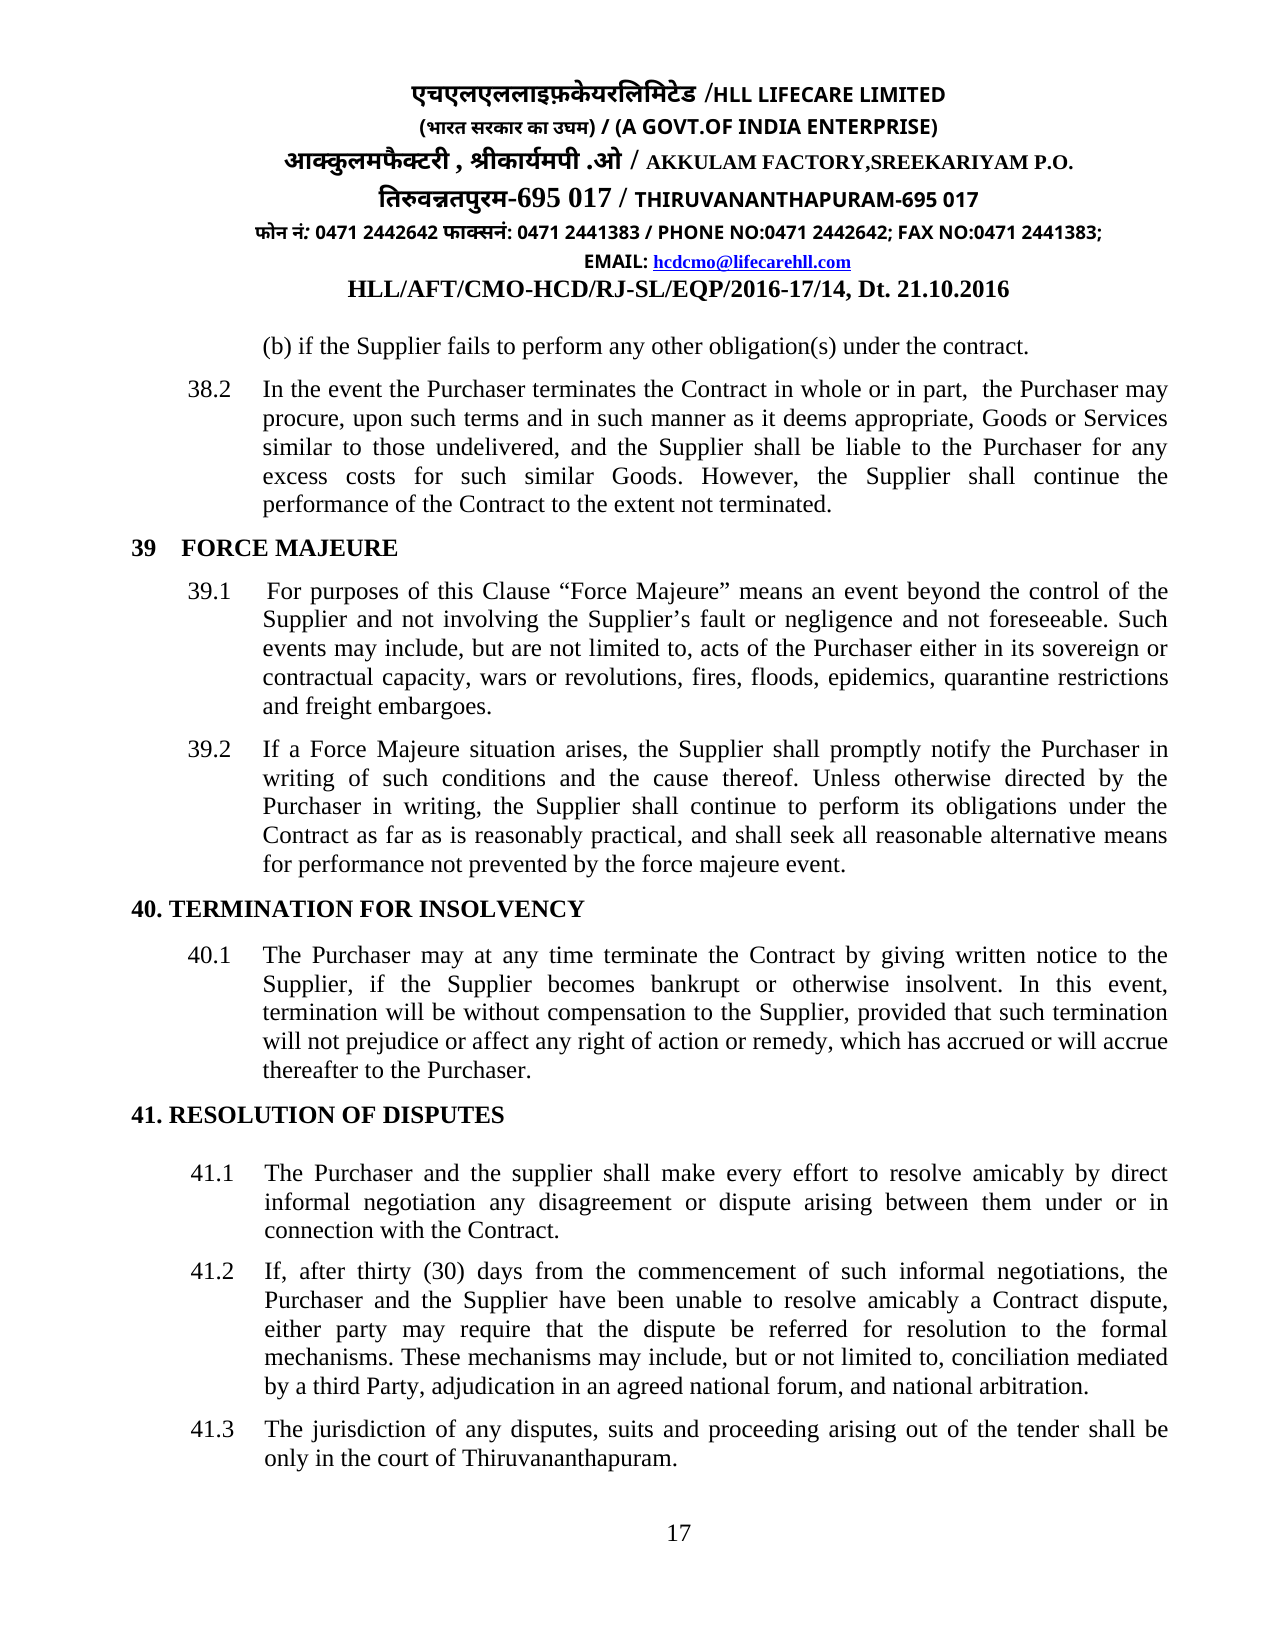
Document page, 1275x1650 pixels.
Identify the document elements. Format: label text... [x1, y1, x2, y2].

text 40. TERMINATION FOR INSOLVENCY [131, 894, 1226, 923]
text 39 FORCE MAJEURE [131, 533, 1226, 561]
list If, after thirty (30) days from the commencement of such informal negotiations, the Purchaser and the Supplier have been unable to resolve amicably a Contract dispute, either party may require that the dispute be referred for resolution to the formal mechanisms. These mechanisms may include, but or not limited to, conciliation mediated by a third Party, adjudication in an agreed national forum, and national arbitration. [190, 1256, 1169, 1400]
text 39.1 For purposes of this Clause “Force Majeure” means an event beyond the control of the Supplier and not involving the Supplier’s fault or negligence and not foreseeable. Such events may include, but are not limited to, acts of the Purchaser either in its sovereign or contractual capacity, wars or revolutions, fires, floods, epidemics, quarantine restrictions and freight embargoes. [187, 576, 1169, 719]
text 39.2 If a Force Majeure situation arises, the Supplier shall promptly notify the Purchaser in writing of such conditions and the cause thereof. Unless otherwise directed by the Purchaser in writing, the Supplier shall continue to perform its obligations under the Contract as far as is reasonably practical, and shall seek all reasonable alternative means for performance not prevented by the force majeure event. [187, 734, 1169, 878]
text (b) if the Supplier fails to perform any other obligation(s) under the contract. [262, 331, 1169, 360]
text 41. RESOLUTION OF DISPUTES [131, 1100, 1226, 1129]
text 38.2 In the event the Purchaser terminates the Contract in whole or in part, the Purchaser may procure, upon such terms and in such manner as it deems appropriate, Goods or Services similar to those undelivered, and the Supplier shall be liable to the Purchaser for any excess costs for such similar Goods. However, the Supplier shall continue the performance of the Contract to the extent not terminated. [187, 374, 1169, 518]
list The Purchaser and the supplier shall make every effort to resolve amicably by direct informal negotiation any disagreement or dispute arising between them under or in connection with the Contract. [190, 1158, 1169, 1244]
list The jurisdiction of any disputes, suits and proceeding arising out of the tender shall be only in the court of Thiruvananthapuram. [190, 1414, 1169, 1472]
text 40.1 The Purchaser may at any time terminate the Contract by giving written notice to the Supplier, if the Supplier becomes bankrupt or otherwise insolvent. In this event, termination will be without compensation to the Supplier, provided that such termination will not prejudice or affect any right of action or remedy, which has accrued or will accrue thereafter to the Purchaser. [187, 940, 1169, 1084]
